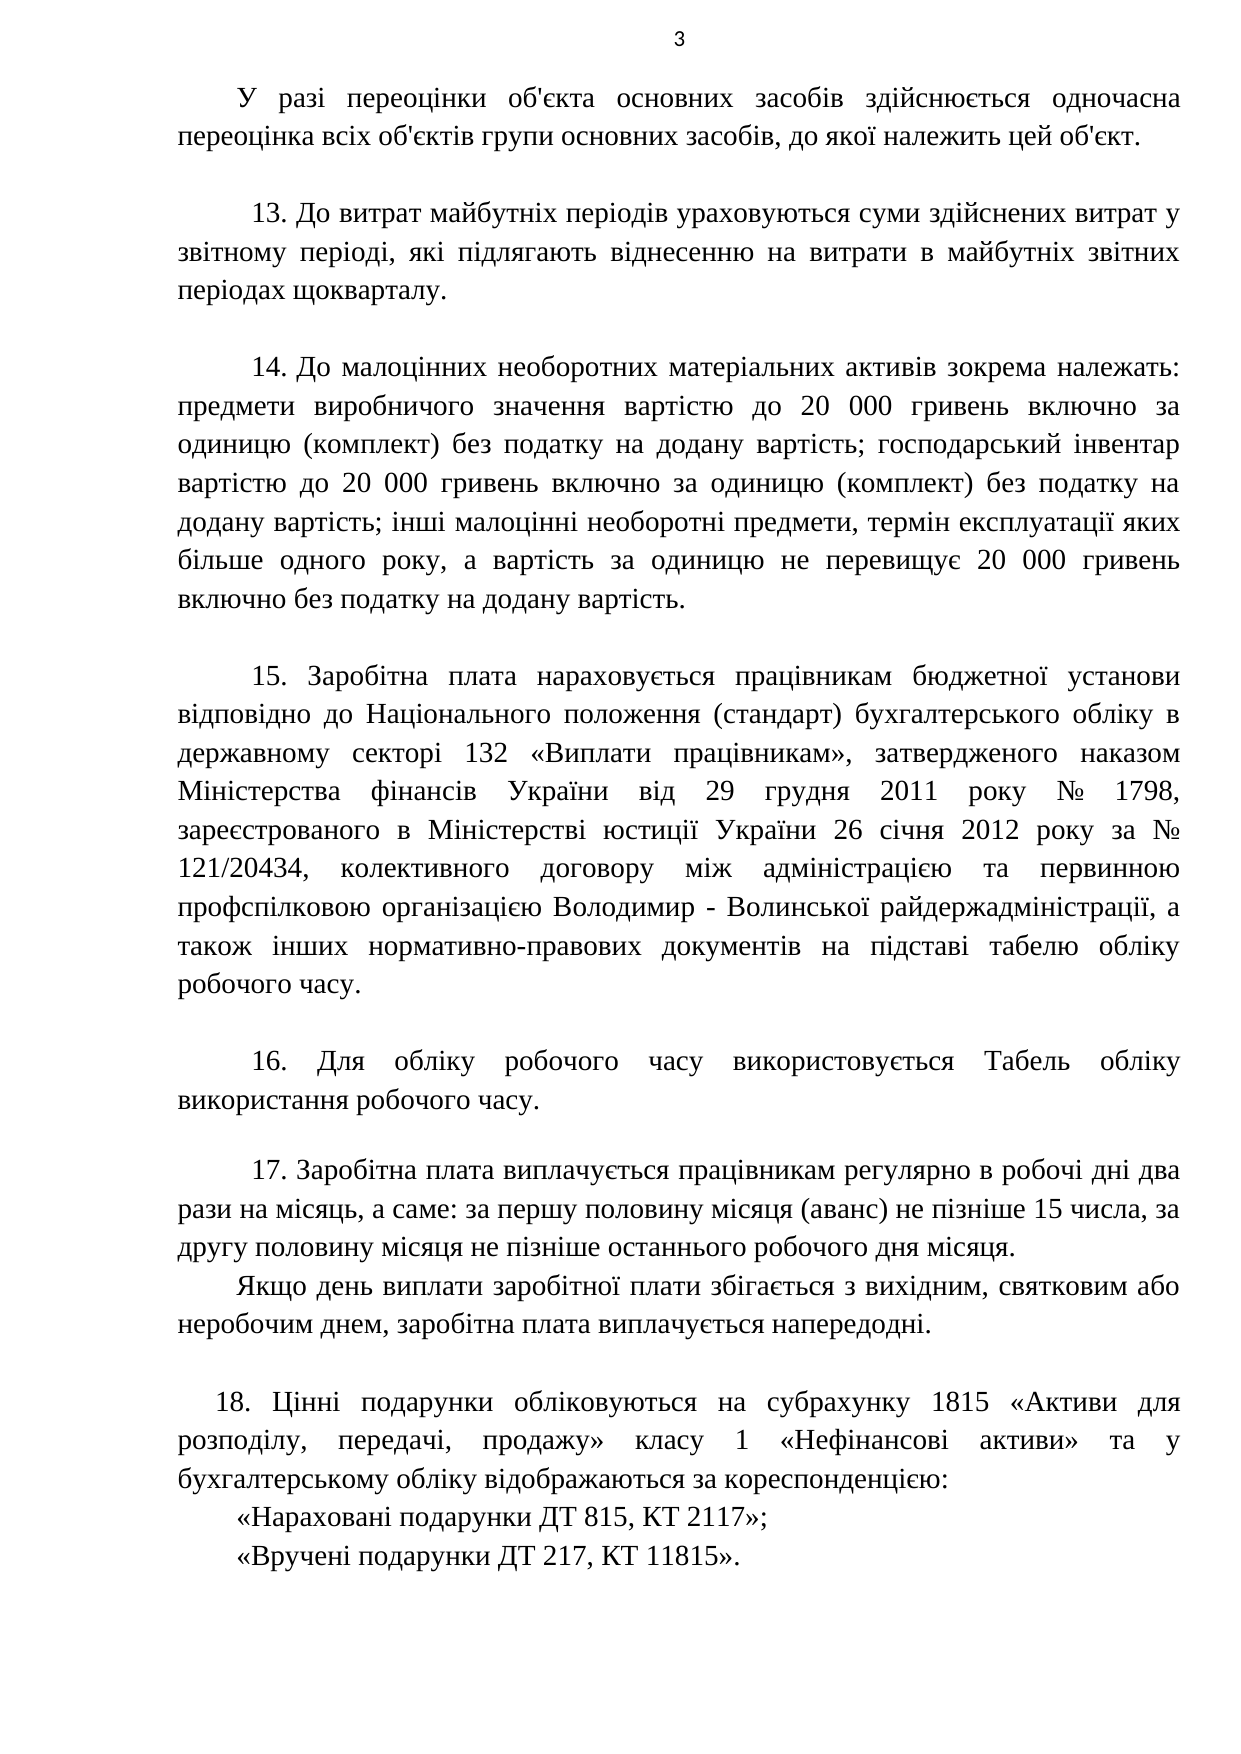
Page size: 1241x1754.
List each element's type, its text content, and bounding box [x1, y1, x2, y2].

text «Нараховані подарунки ДТ 815, КТ 2117»; [177, 1499, 1181, 1533]
text 14. До малоцінних необоротних матеріальних активів зокрема належать: предмети виробничого значення вартістю до 20 000 гривень включно за одиницю (комплект) без податку на додану вартість; господарський інвентар вартістю до 20 000 гривень включно за одиницю (комплект) без податку на додану вартість; інші малоцінні необоротні предмети, термін експлуатації яких більше одного року, а вартість за одиницю не перевищує 20 000 гривень включно без податку на додану вартість. [177, 349, 1181, 614]
text Якщо день виплати заробітної плати збігається з вихідним, святковим або неробочим днем, заробітна плата виплачується напередодні. [177, 1268, 1181, 1340]
text 17. Заробітна плата виплачується працівникам регулярно в робочі дні два рази на місяць, а саме: за першу половину місяця (аванс) не пізніше 15 числа, за другу половину місяця не пізніше останнього робочого дня місяця. [177, 1152, 1181, 1263]
text 15. Заробітна плата нараховується працівникам бюджетної установи відповідно до Національного положення (стандарт) бухгалтерського обліку в державному секторі 132 «Виплати працівникам», затвердженого наказом Міністерства фінансів України від 29 грудня 2011 року № 1798, зареєстрованого в Міністерстві юстиції України 26 січня 2012 року за № 121/20434, колективного договору між адміністрацією та первинною профспілковою організацією Володимир - Волинської райдержадміністрації, а також інших нормативно-правових документів на підставі табелю обліку робочого часу. [177, 658, 1181, 1000]
text 16. Для обліку робочого часу використовується Табель обліку використання робочого часу. [177, 1043, 1181, 1115]
text 18. Цінні подарунки обліковуються на субрахунку 1815 «Активи для розподілу, передачі, продажу» класу 1 «Нефінансові активи» та у бухгалтерському обліку відображаються за кореспонденцією: [177, 1384, 1181, 1494]
text 13. До витрат майбутніх періодів ураховуються суми здійснених витрат у звітному періоді, які підлягають віднесенню на витрати в майбутніх звітних періодах щокварталу. [177, 195, 1181, 306]
text У разі переоцінки об'єкта основних засобів здійснюється одночасна переоцінка всіх об'єктів групи основних засобів, до якої належить цей об'єкт. [177, 80, 1181, 152]
text «Вручені подарунки ДТ 217, КТ 11815». [177, 1538, 1181, 1571]
